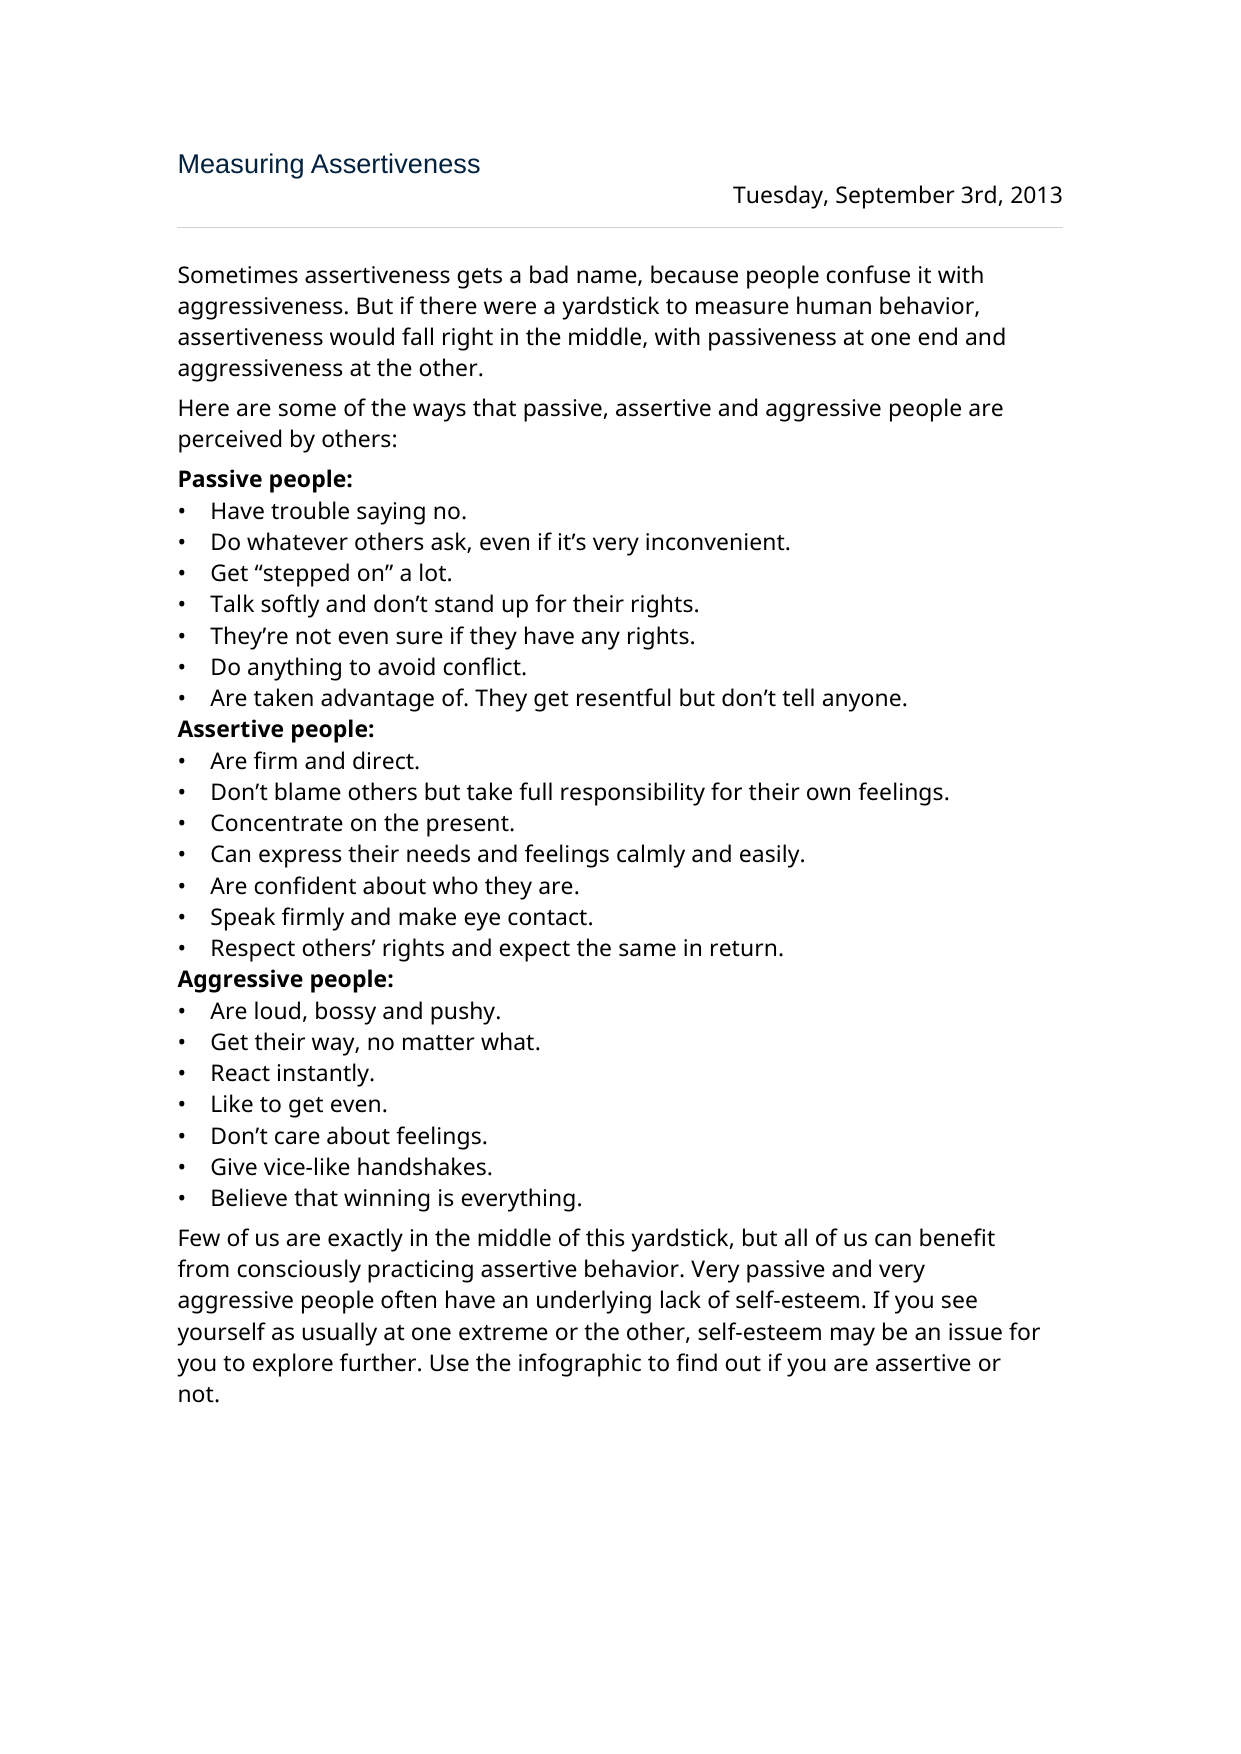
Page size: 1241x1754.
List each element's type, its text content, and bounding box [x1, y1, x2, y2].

text Passive people: • Have trouble saying no. • Do whatever others ask, even if it’s very inconvenient. • Get “stepped on” a lot. • Talk softly and don’t stand up for their rights. • They’re not even sure if they have any rights. • Do anything to avoid conflict. • Are taken advantage of. They get resentful but don’t tell anyone. [177, 463, 1046, 713]
text Assertive people: • Are firm and direct. • Don’t blame others but take full responsibility for their own feelings. • Concentrate on the present. • Can express their needs and feelings calmly and easily. • Are confident about who they are. • Speak firmly and make eye contact. • Respect others’ rights and expect the same in return. [177, 713, 1046, 963]
text Aggressive people: • Are loud, bossy and pushy. • Get their way, no matter what. • React instantly. • Like to get even. • Don’t care about feelings. • Give vice-like handshakes. • Believe that winning is everything. [177, 963, 1046, 1213]
text Few of us are exactly in the middle of this yardstick, but all of us can benefit from consciously practicing assertive behavior. Very passive and very aggressive people often have an underlying lack of self-esteem. If you see yourself as usually at one extreme or the other, self-esteem may be an issue for you to explore further. Use the infographic to find out if you are assertive or not. [177, 1222, 1046, 1409]
text Sometimes assertiveness gets a bad name, because people confuse it with aggressiveness. But if there were a yardstick to measure human behavior, assertiveness would fall right in the middle, with passiveness at one end and aggressiveness at the other. [177, 258, 1046, 383]
text Measuring Assertiveness [177, 148, 1063, 179]
text Tuesday, September 3rd, 2013 [177, 179, 1063, 227]
text Here are some of the ways that passive, assertive and aggressive people are perceived by others: [177, 392, 1046, 455]
